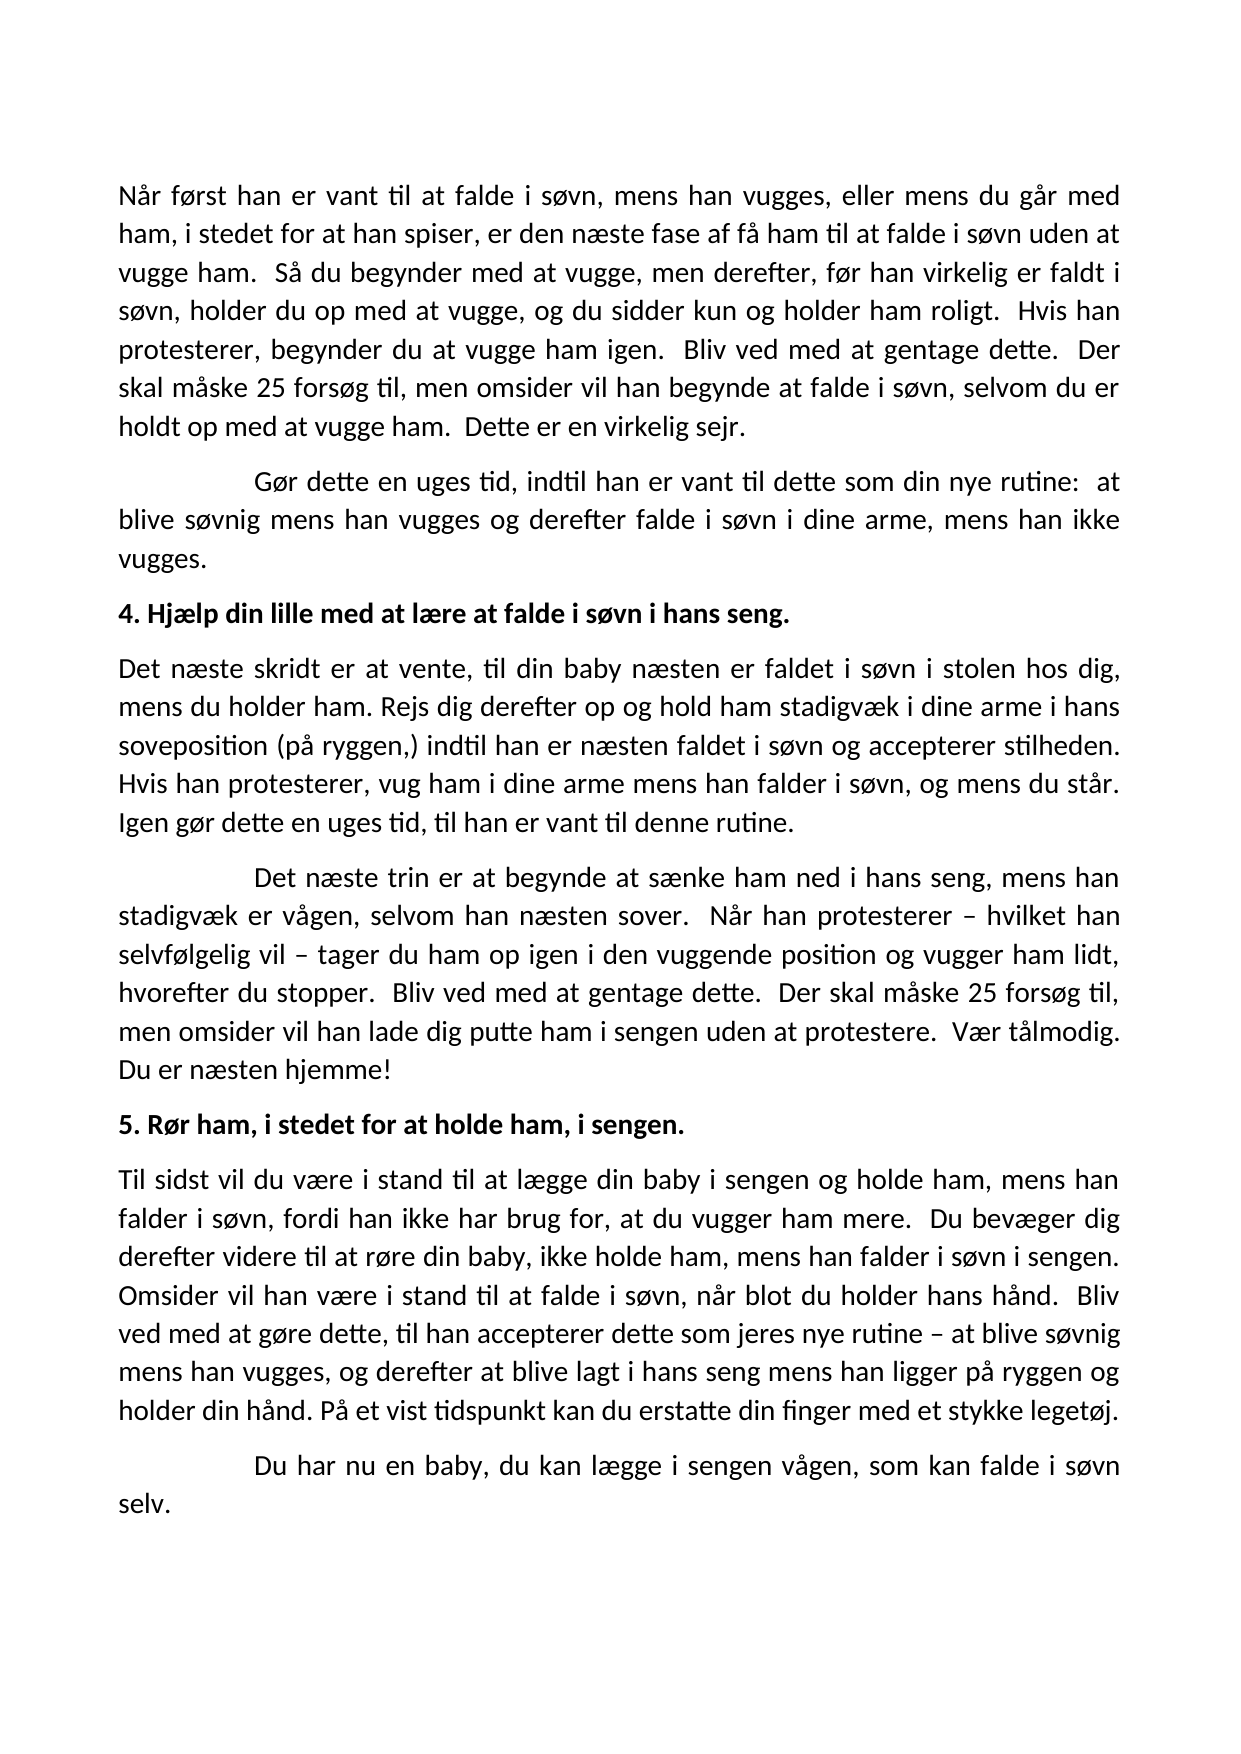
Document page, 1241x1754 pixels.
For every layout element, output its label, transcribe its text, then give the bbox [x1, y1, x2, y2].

text Når først han er vant til at falde i søvn, mens han vugges, eller mens du går med ham, i stedet for at han spiser, er den næste fase af få ham til at falde i søvn uden at vugge ham. Så du begynder med at vugge, men derefter, før han virkelig er faldt i søvn, holder du op med at vugge, og du sidder kun og holder ham roligt. Hvis han protesterer, begynder du at vugge ham igen. Bliv ved med at gentage dette. Der skal måske 25 forsøg til, men omsider vil han begynde at falde i søvn, selvom du er holdt op med at vugge ham. Dette er en virkelig sejr. [118, 177, 1122, 443]
text Du har nu en baby, du kan lægge i sengen vågen, som kan falde i søvn selv. [118, 1447, 1122, 1521]
text Det næste skridt er at vente, til din baby næsten er faldet i søvn i stolen hos dig, mens du holder ham. Rejs dig derefter op og hold ham stadigvæk i dine arme i hans soveposition (på ryggen,) indtil han er næsten faldet i søvn og accepterer stilheden. Hvis han protesterer, vug ham i dine arme mens han falder i søvn, og mens du står. Igen gør dette en uges tid, til han er vant til denne rutine. [118, 650, 1122, 839]
text 4. Hjælp din lille med at lære at falde i søvn i hans seng. [118, 595, 1122, 631]
text Det næste trin er at begynde at sænke ham ned i hans seng, mens han stadigvæk er vågen, selvom han næsten sover. Når han protesterer – hvilket han selvfølgelig vil – tager du ham op igen i den vuggende position og vugger ham lidt, hvorefter du stopper. Bliv ved med at gentage dette. Der skal måske 25 forsøg til, men omsider vil han lade dig putte ham i sengen uden at protestere. Vær tålmodig. Du er næsten hjemme! [118, 859, 1122, 1087]
text Til sidst vil du være i stand til at lægge din baby i sengen og holde ham, mens han falder i søvn, fordi han ikke har brug for, at du vugger ham mere. Du bevæger dig derefter videre til at røre din baby, ikke holde ham, mens han falder i søvn i sengen. Omsider vil han være i stand til at falde i søvn, når blot du holder hans hånd. Bliv ved med at gøre dette, til han accepterer dette som jeres nye rutine – at blive søvnig mens han vugges, og derefter at blive lagt i hans seng mens han ligger på ryggen og holder din hånd. På et vist tidspunkt kan du erstatte din finger med et stykke legetøj. [118, 1161, 1122, 1427]
text Gør dette en uges tid, indtil han er vant til dette som din nye rutine: at blive søvnig mens han vugges og derefter falde i søvn i dine arme, mens han ikke vugges. [118, 463, 1122, 575]
text 5. Rør ham, i stedet for at holde ham, i sengen. [118, 1106, 1122, 1142]
